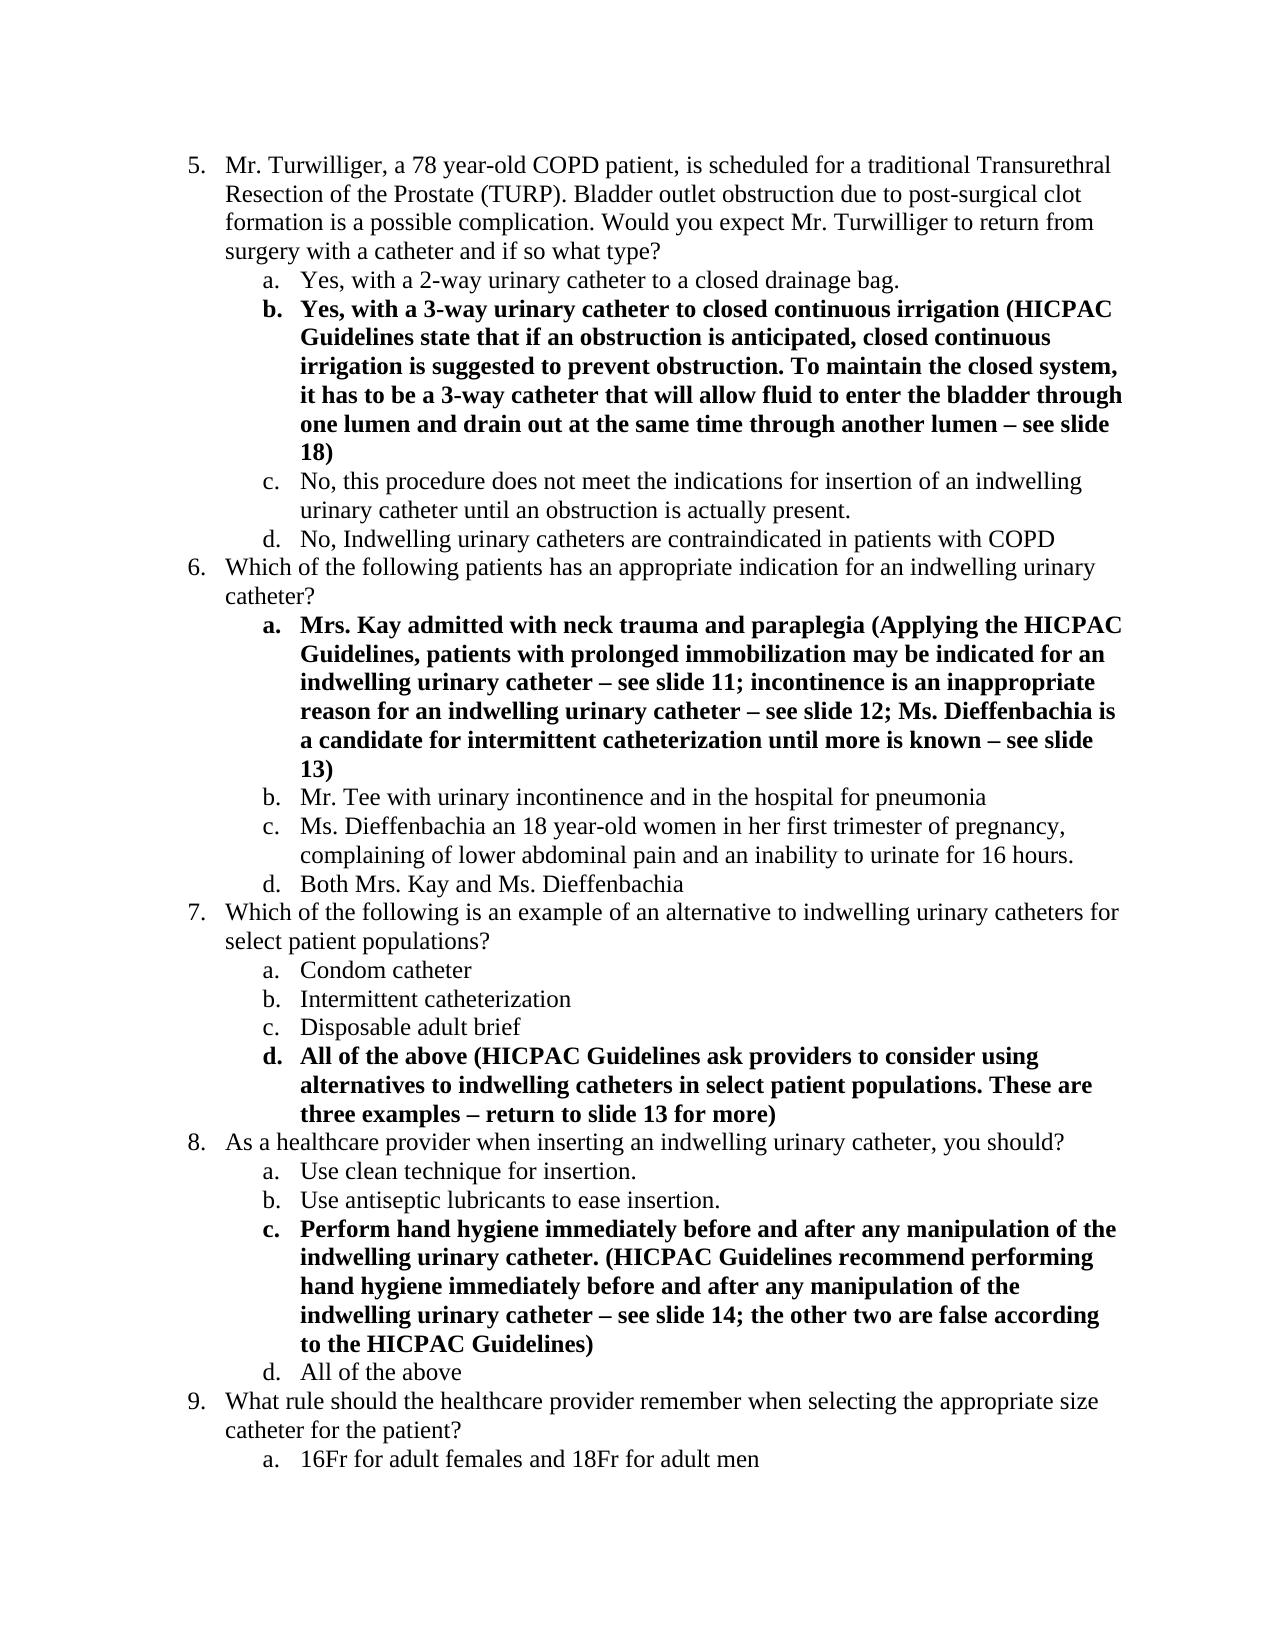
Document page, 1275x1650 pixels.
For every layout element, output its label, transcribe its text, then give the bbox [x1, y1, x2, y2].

list Intermittent catheterization [262, 984, 1125, 1012]
list Both Mrs. Kay and Ms. Dieffenbachia [262, 869, 1125, 897]
list No, Indwelling urinary catheters are contraindicated in patients with COPD [262, 524, 1125, 552]
list Ms. Dieffenbachia an 18 year-old women in her first trimester of pregnancy, complaining of lower abdominal pain and an inability to urinate for 16 hours. [262, 811, 1125, 869]
list Yes, with a 3-way urinary catheter to closed continuous irrigation (HICPAC Guidelines state that if an obstruction is anticipated, closed continuous irrigation is suggested to prevent obstruction. To maintain the closed system, it has to be a 3-way catheter that will allow fluid to enter the bladder through one lumen and drain out at the same time through another lumen – see slide 18) [262, 294, 1125, 466]
list Use antiseptic lubricants to ease insertion. [262, 1185, 1125, 1214]
list All of the above (HICPAC Guidelines ask providers to consider using alternatives to indwelling catheters in select patient populations. These are three examples – return to slide 13 for more) [262, 1041, 1125, 1127]
list 16Fr for adult females and 18Fr for adult men [262, 1444, 1125, 1472]
list Which of the following patients has an appropriate indication for an indwelling urinary catheter? [187, 552, 1125, 610]
list Mr. Tee with urinary incontinence and in the hospital for pneumonia [262, 782, 1125, 811]
list No, this procedure does not meet the indications for insertion of an indwelling urinary catheter until an obstruction is actually present. [262, 466, 1125, 524]
list Yes, with a 2-way urinary catheter to a closed drainage bag. [262, 265, 1125, 294]
list As a healthcare provider when inserting an indwelling urinary catheter, you should? [187, 1127, 1125, 1156]
list Use clean technique for insertion. [262, 1156, 1125, 1185]
list Perform hand hygiene immediately before and after any manipulation of the indwelling urinary catheter. (HICPAC Guidelines recommend performing hand hygiene immediately before and after any manipulation of the indwelling urinary catheter – see slide 14; the other two are false according to the HICPAC Guidelines) [262, 1214, 1125, 1357]
list Mr. Turwilliger, a 78 year-old COPD patient, is scheduled for a traditional Transurethral Resection of the Prostate (TURP). Bladder outlet obstruction due to post-surgical clot formation is a possible complication. Would you expect Mr. Turwilliger to return from surgery with a catheter and if so what type? [187, 150, 1125, 265]
list All of the above [262, 1357, 1125, 1386]
list Which of the following is an example of an alternative to indwelling urinary catheters for select patient populations? [187, 897, 1125, 955]
list Condom catheter [262, 955, 1125, 984]
list Disposable adult brief [262, 1012, 1125, 1041]
list What rule should the healthcare provider remember when selecting the appropriate size catheter for the patient? [187, 1386, 1125, 1444]
list Mrs. Kay admitted with neck trauma and paraplegia (Applying the HICPAC Guidelines, patients with prolonged immobilization may be indicated for an indwelling urinary catheter – see slide 11; incontinence is an inappropriate reason for an indwelling urinary catheter – see slide 12; Ms. Dieffenbachia is a candidate for intermittent catheterization until more is known – see slide 13) [262, 610, 1125, 782]
